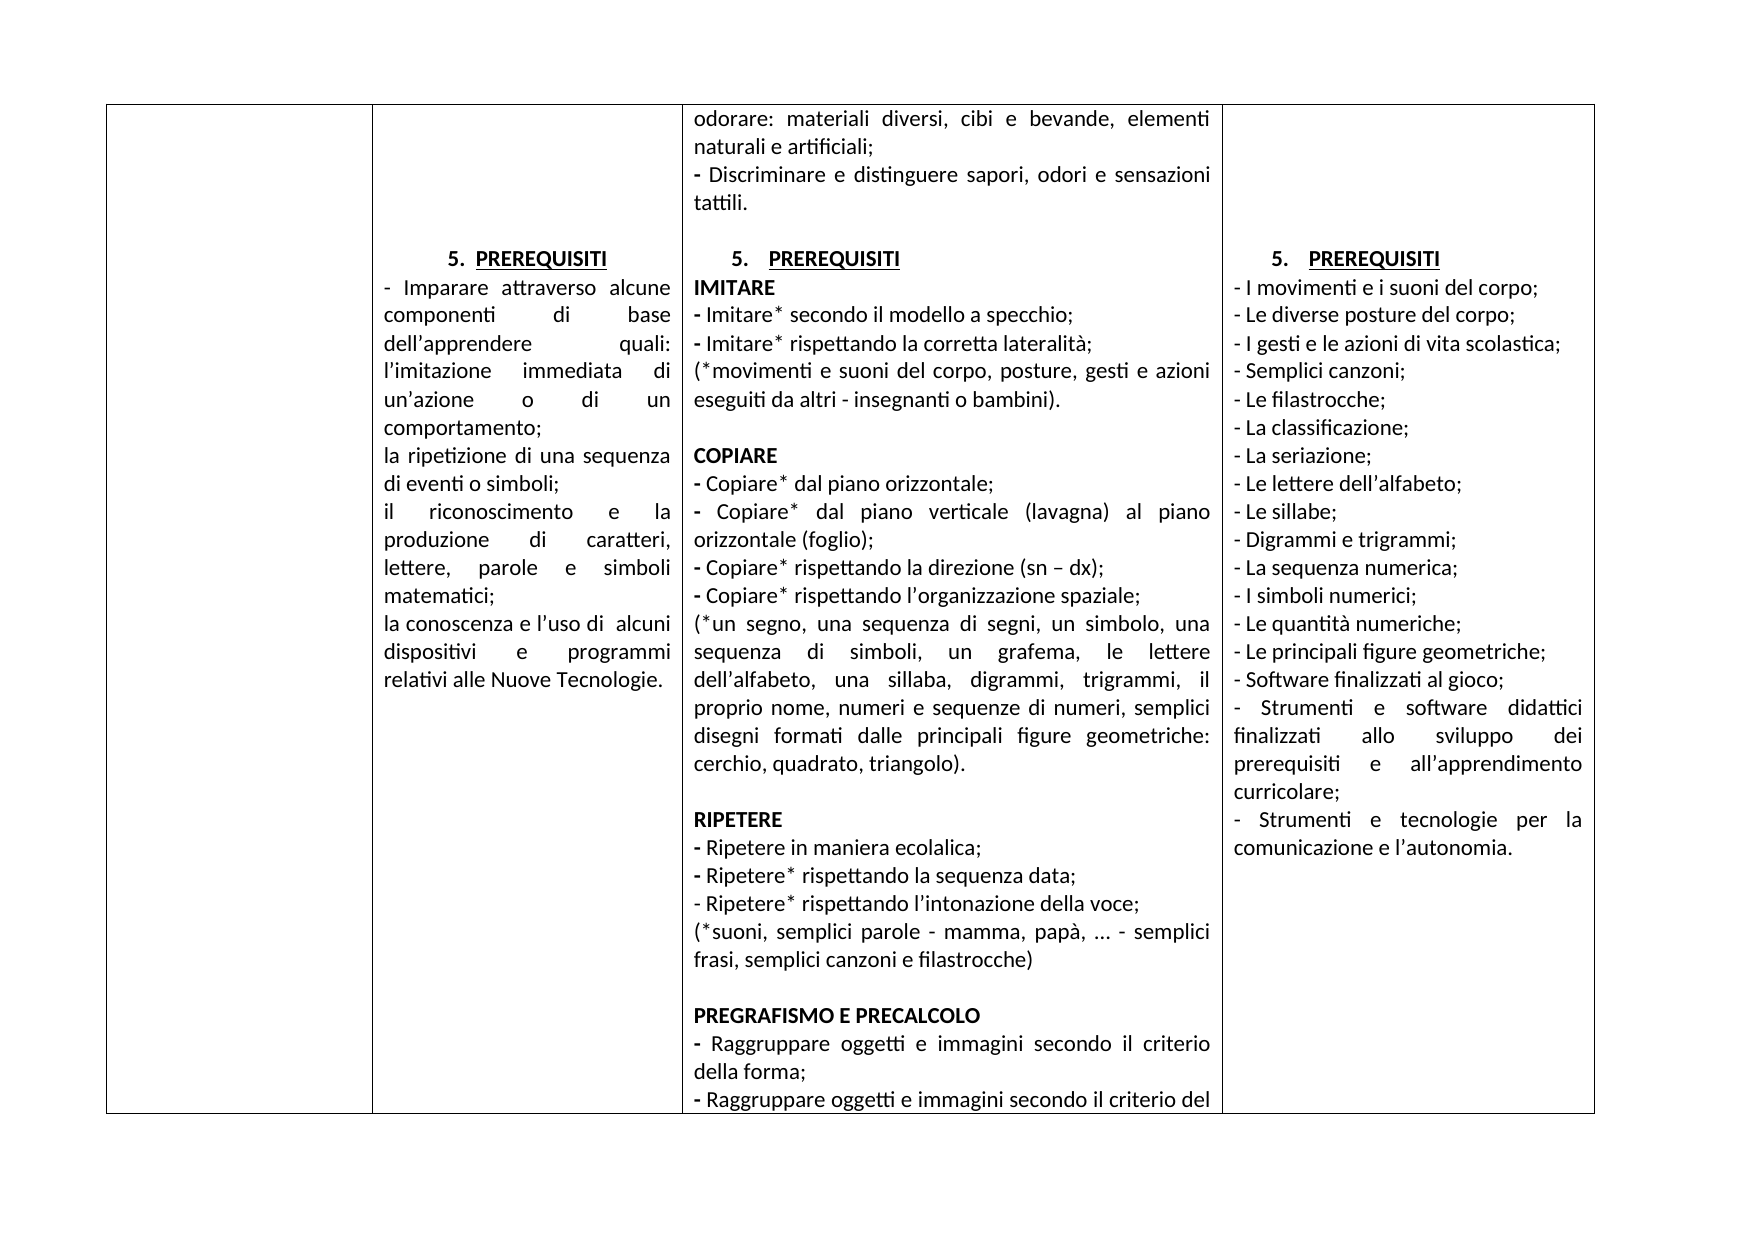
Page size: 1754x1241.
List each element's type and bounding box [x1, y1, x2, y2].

table_cell [373, 105, 682, 1113]
table_cell [683, 105, 1222, 1113]
table_cell [107, 105, 372, 1113]
table_cell [1223, 105, 1594, 1113]
